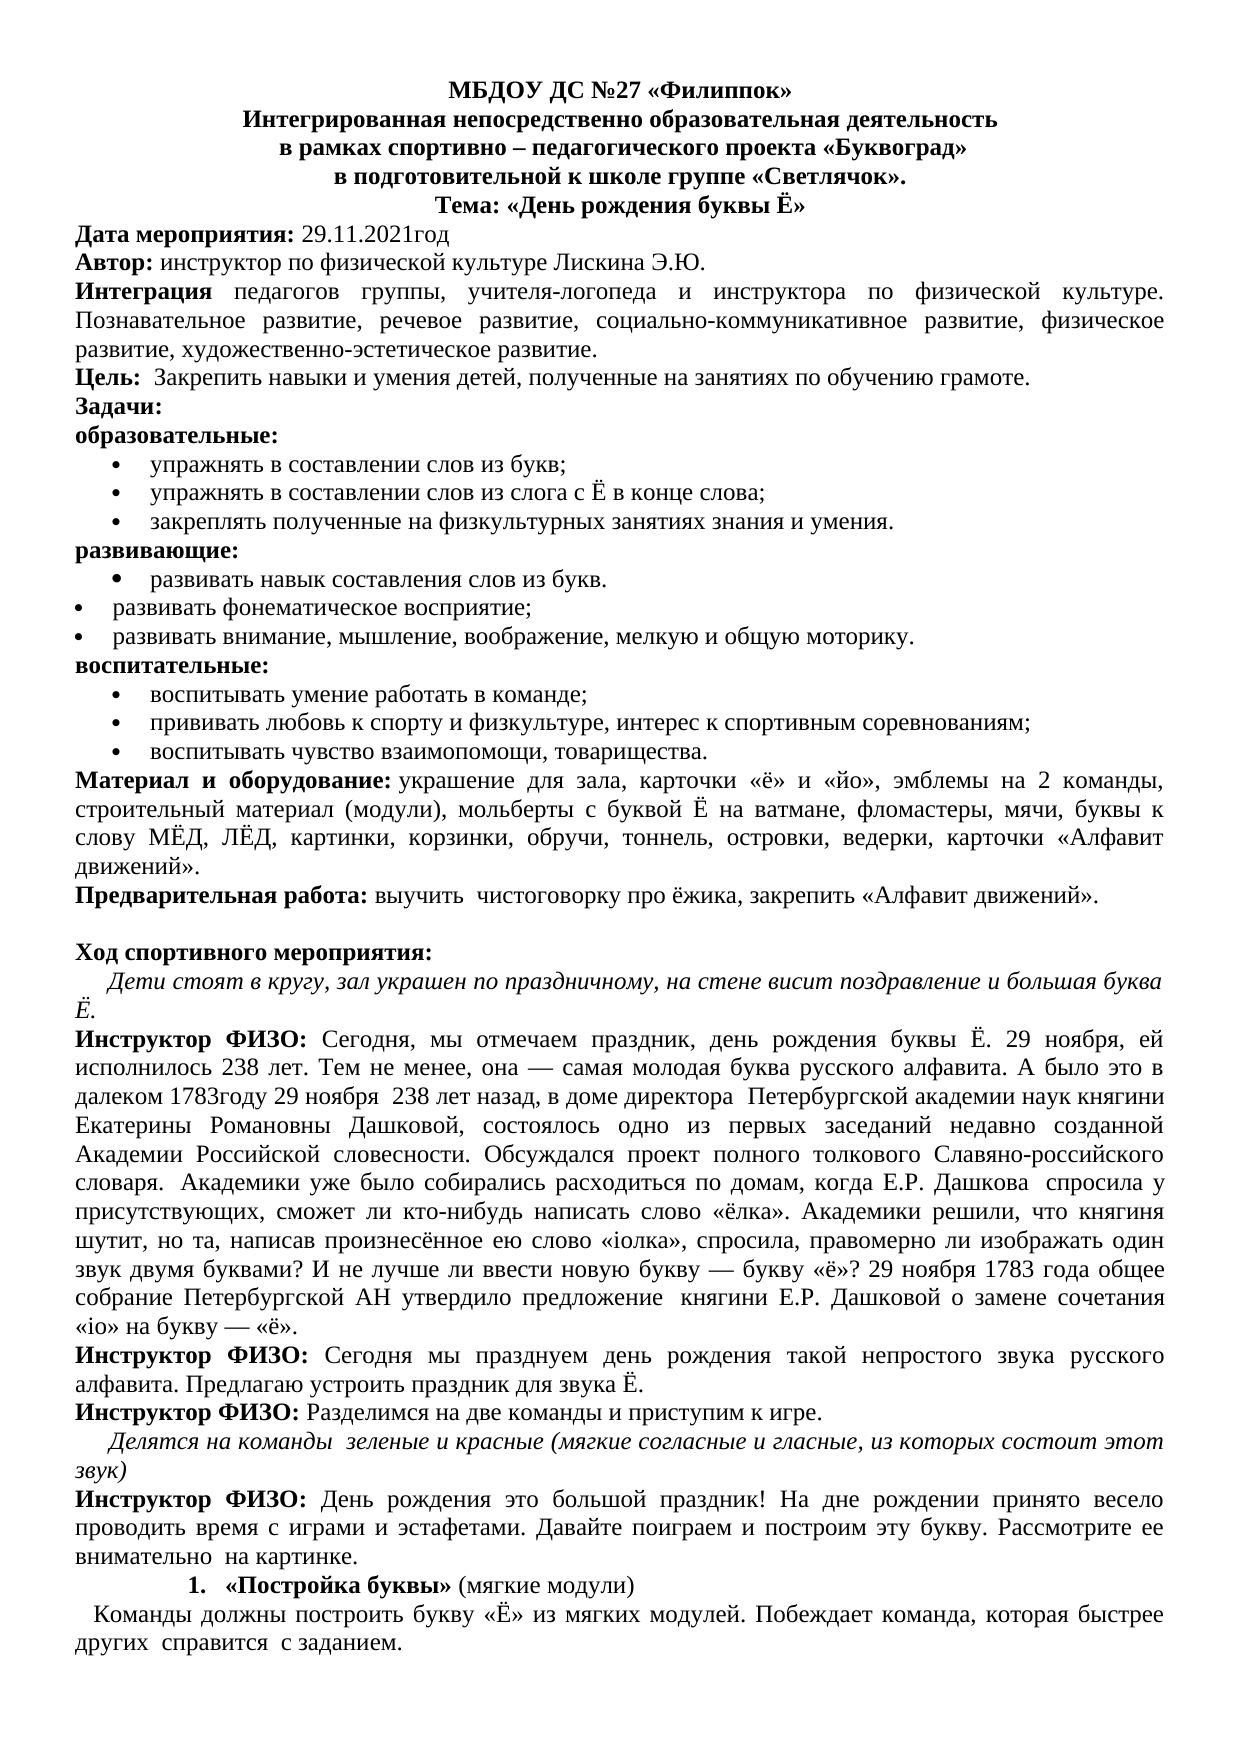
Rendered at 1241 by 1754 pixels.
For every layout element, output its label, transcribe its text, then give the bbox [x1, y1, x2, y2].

text Команды должны построить букву «Ё» из мягких модулей. Побеждает команда, которая быстрее других справится с заданием. [75, 1599, 1165, 1656]
list развивать навык составления слов из букв. [112, 564, 1165, 592]
text Ход спортивного мероприятия: [75, 937, 1165, 966]
text Интегрированная непосредственно образовательная деятельность [75, 104, 1165, 132]
text МБДОУ ДС №27 «Филиппок» [75, 75, 1165, 104]
text в подготовительной к школе группе «Светлячок». [75, 161, 1165, 190]
text развивающие: [75, 535, 1165, 564]
list упражнять в составлении слов из букв; [112, 449, 1165, 477]
list упражнять в составлении слов из слога с Ё в конце слова; [112, 477, 1165, 506]
text Дата мероприятия: 29.11.2021год [75, 219, 1165, 247]
text Цель: Закрепить навыки и умения детей, полученные на занятиях по обучению грамоте. [75, 362, 1165, 391]
text Делятся на команды зеленые и красные (мягкие согласные и гласные, из которых состоит этот звук) [75, 1426, 1165, 1484]
text Инструктор ФИЗО: Разделимся на две команды и приступим к игре. [75, 1397, 1165, 1426]
text в рамках спортивно – педагогического проекта «Буквоград» [75, 132, 1165, 161]
text Тема: «День рождения буквы Ё» [75, 190, 1165, 219]
text Автор: инструктор по физической культуре Лискина Э.Ю. [75, 247, 1165, 276]
text воспитательные: [75, 650, 1165, 679]
list закреплять полученные на физкультурных занятиях знания и умения. [112, 506, 1165, 535]
text Задачи: [75, 391, 1165, 420]
text Материал и оборудование: украшение для зала, карточки «ё» и «йо», эмблемы на 2 команды, строительный материал (модули), мольберты с буквой Ё на ватмане, фломастеры, мячи, буквы к слову МЁД, ЛЁД, картинки, корзинки, обручи, тоннель, островки, ведерки, карточки «Алфавит движений». [75, 765, 1165, 880]
list «Постройка буквы» (мягкие модули) [187, 1570, 1165, 1599]
text Инструктор ФИЗО: Сегодня, мы отмечаем праздник, день рождения буквы Ё. 29 ноября, ей исполнилось 238 лет. Тем не менее, она — самая молодая буква русского алфавита. А было это в далеком 1783году 29 ноября 238 лет назад, в доме директора Петербургской академии наук княгини Екатерины Романовны Дашковой, состоялось одно из первых заседаний недавно созданной Академии Российской словесности. Обсуждался проект полного толкового Славяно-российского словаря. Академики уже было собирались расходиться по домам, когда Е.Р. Дашкова спросила у присутствующих, сможет ли кто-нибудь написать слово «ёлка». Академики решили, что княгиня шутит, но та, написав произнесённое ею слово «ioлка», спросила, правомерно ли изображать один звук двумя буквами? И не лучше ли ввести новую букву — букву «ё»? 29 ноября 1783 года общее собрание Петербургской АН утвердило предложение княгини Е.Р. Дашковой о замене сочетания «io» на букву — «ё». [75, 1024, 1165, 1340]
text Инструктор ФИЗО: День рождения это большой праздник! На дне рождении принято весело проводить время с играми и эстафетами. Давайте поиграем и построим эту букву. Рассмотрите ее внимательно на картинке. [75, 1484, 1165, 1570]
list воспитывать чувство взаимопомощи, товарищества. [112, 736, 1165, 765]
text Инструктор ФИЗО: Сегодня мы празднуем день рождения такой непростого звука русского алфавита. Предлагаю устроить праздник для звука Ё. [75, 1340, 1165, 1397]
text Предварительная работа: выучить чистоговорку про ёжика, закрепить «Алфавит движений». [75, 880, 1165, 909]
text Интеграция педагогов группы, учителя-логопеда и инструктора по физической культуре. Познавательное развитие, речевое развитие, социально-коммуникативное развитие, физическое развитие, художественно-эстетическое развитие. [75, 276, 1165, 362]
list развивать внимание, мышление, воображение, мелкую и общую моторику. [75, 621, 1165, 650]
list воспитывать умение работать в команде; [112, 679, 1165, 707]
text Дети стоят в кругу, зал украшен по праздничному, на стене висит поздравление и большая буква Ё. [75, 966, 1165, 1024]
list прививать любовь к спорту и физкультуре, интерес к спортивным соревнованиям; [112, 707, 1165, 736]
list развивать фонематическое восприятие; [75, 592, 1165, 621]
text образовательные: [75, 420, 1165, 449]
